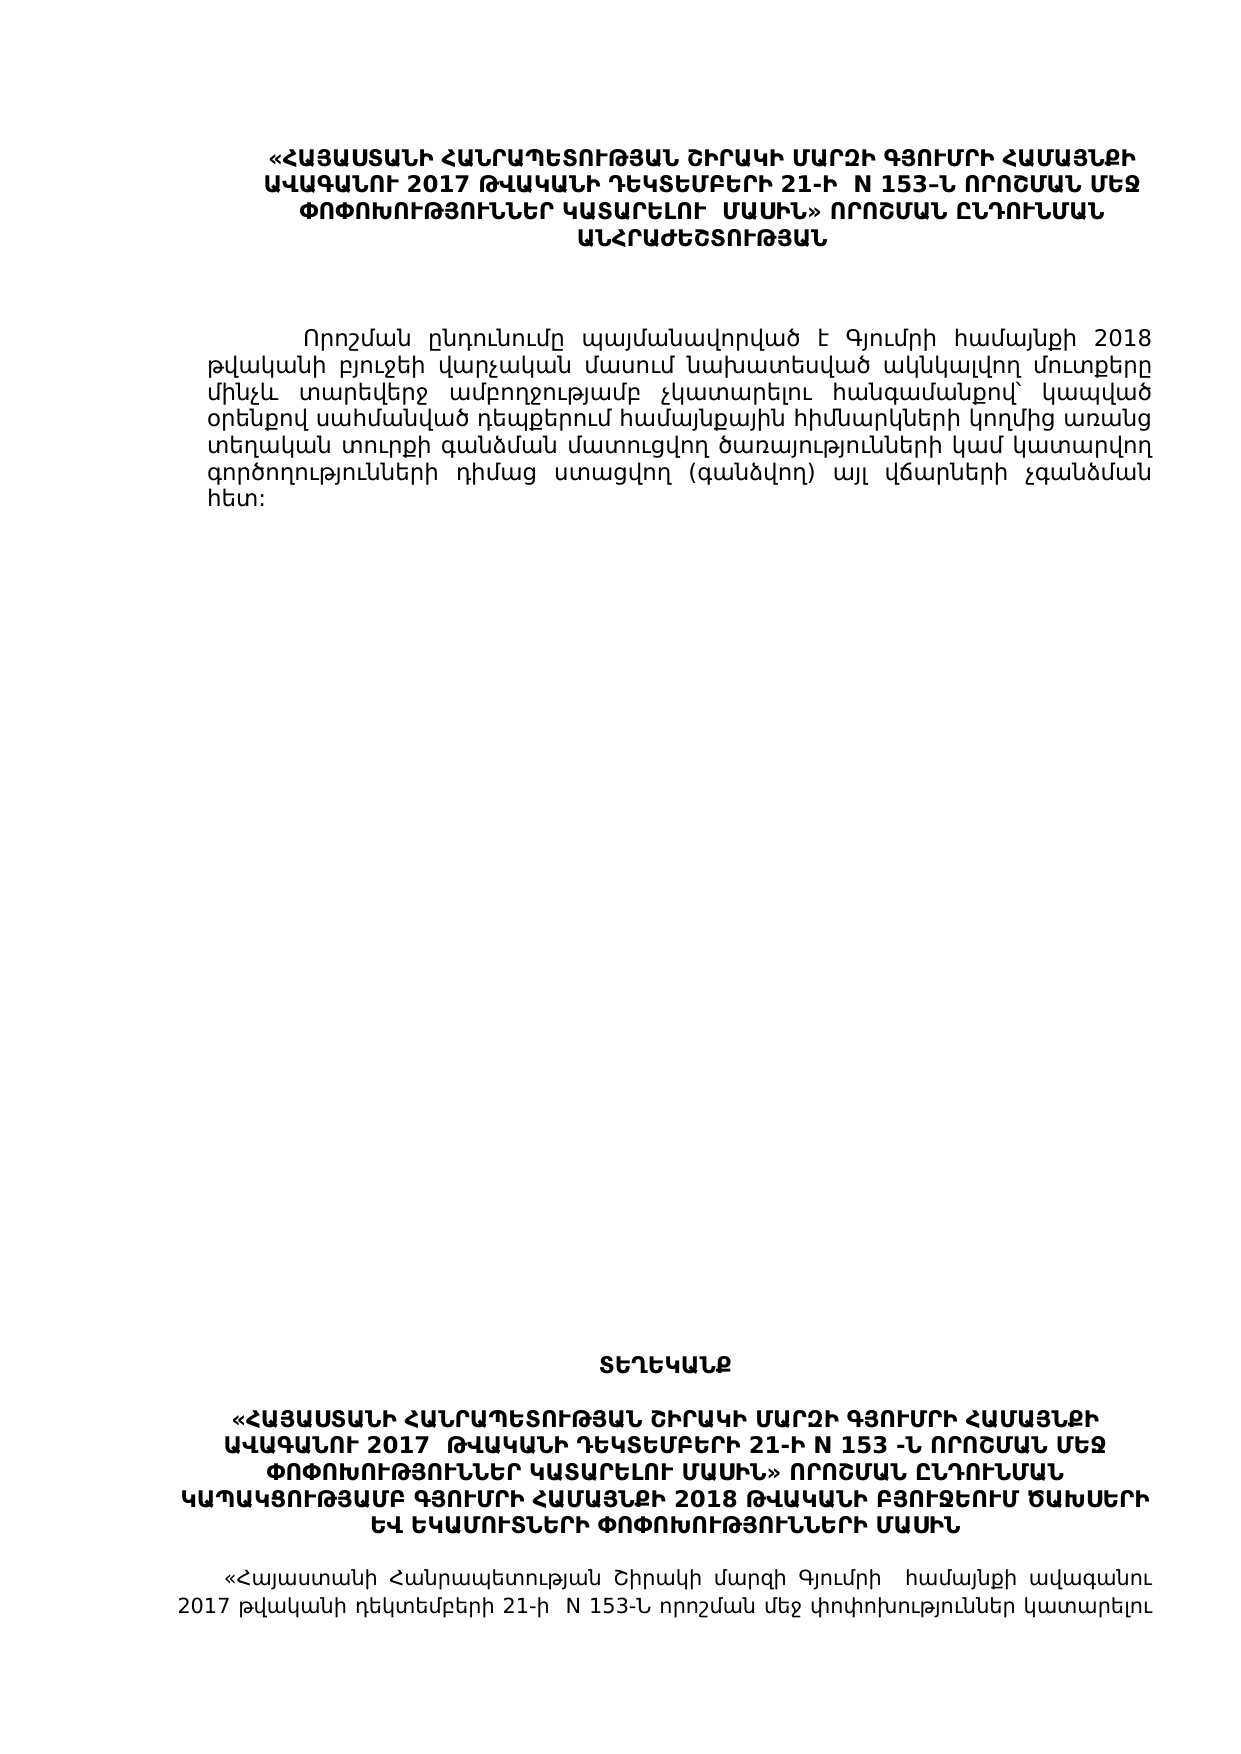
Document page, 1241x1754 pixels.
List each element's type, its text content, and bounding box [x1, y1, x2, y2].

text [177, 1566, 1153, 1618]
text «ՀԱՅԱՍՏԱՆԻ ՀԱՆՐԱՊԵՏՈՒԹՅԱՆ ՇԻՐԱԿԻ ՄԱՐԶԻ ԳՅՈՒՄՐԻ ՀԱՄԱՅՆՔԻ ԱՎԱԳԱՆՈՒ 2017 ԹՎԱԿԱՆԻ ԴԵԿՏԵՄԲԵՐԻ 21-Ի N 153–Ն ՈՐՈՇՄԱՆ ՄԵՋ ՓՈՓՈԽՈՒԹՅՈՒՆՆԵՐ ԿԱՏԱՐԵԼՈՒ ՄԱՍԻՆ» ՈՐՈՇՄԱՆ ԸՆԴՈՒՆՄԱՆ ԱՆՀՐԱԺԵՇՏՈՒԹՅԱՆ [251, 145, 1153, 251]
text ՏԵՂԵԿԱՆՔ [177, 1353, 1153, 1379]
text «ՀԱՅԱՍՏԱՆԻ ՀԱՆՐԱՊԵՏՈՒԹՅԱՆ ՇԻՐԱԿԻ ՄԱՐԶԻ ԳՅՈՒՄՐԻ ՀԱՄԱՅՆՔԻ ԱՎԱԳԱՆՈՒ 2017 ԹՎԱԿԱՆԻ ԴԵԿՏԵՄԲԵՐԻ 21-Ի N 153 -Ն ՈՐՈՇՄԱՆ ՄԵՋ ՓՈՓՈԽՈՒԹՅՈՒՆՆԵՐ ԿԱՏԱՐԵԼՈՒ ՄԱՍԻՆ» ՈՐՈՇՄԱՆ ԸՆԴՈՒՆՄԱՆ ԿԱՊԱԿՑՈՒԹՅԱՄԲ ԳՅՈՒՄՐԻ ՀԱՄԱՅՆՔԻ 2018 ԹՎԱԿԱՆԻ ԲՅՈՒՋԵՈՒՄ ԾԱԽՍԵՐԻ ԵՎ ԵԿԱՄՈՒՏՆԵՐԻ ՓՈՓՈԽՈՒԹՅՈՒՆՆԵՐԻ ՄԱՍԻՆ [177, 1406, 1153, 1539]
text Որոշման ընդունումը պայմանավորված է Գյումրի համայնքի 2018 թվականի բյուջեի վարչական մասում նախատեսված ակնկալվող մուտքերը մինչև տարեվերջ ամբողջությամբ չկատարելու հանգամանքով՝ կապված օրենքով սահմանված դեպքերում համայնքային հիմնարկների կողմից առանց տեղական տուրքի գանձման մատուցվող ծառայությունների կամ կատարվող գործողությունների դիմաց ստացվող (գանձվող) այլ վճարների չգանձման հետ: [207, 326, 1153, 512]
